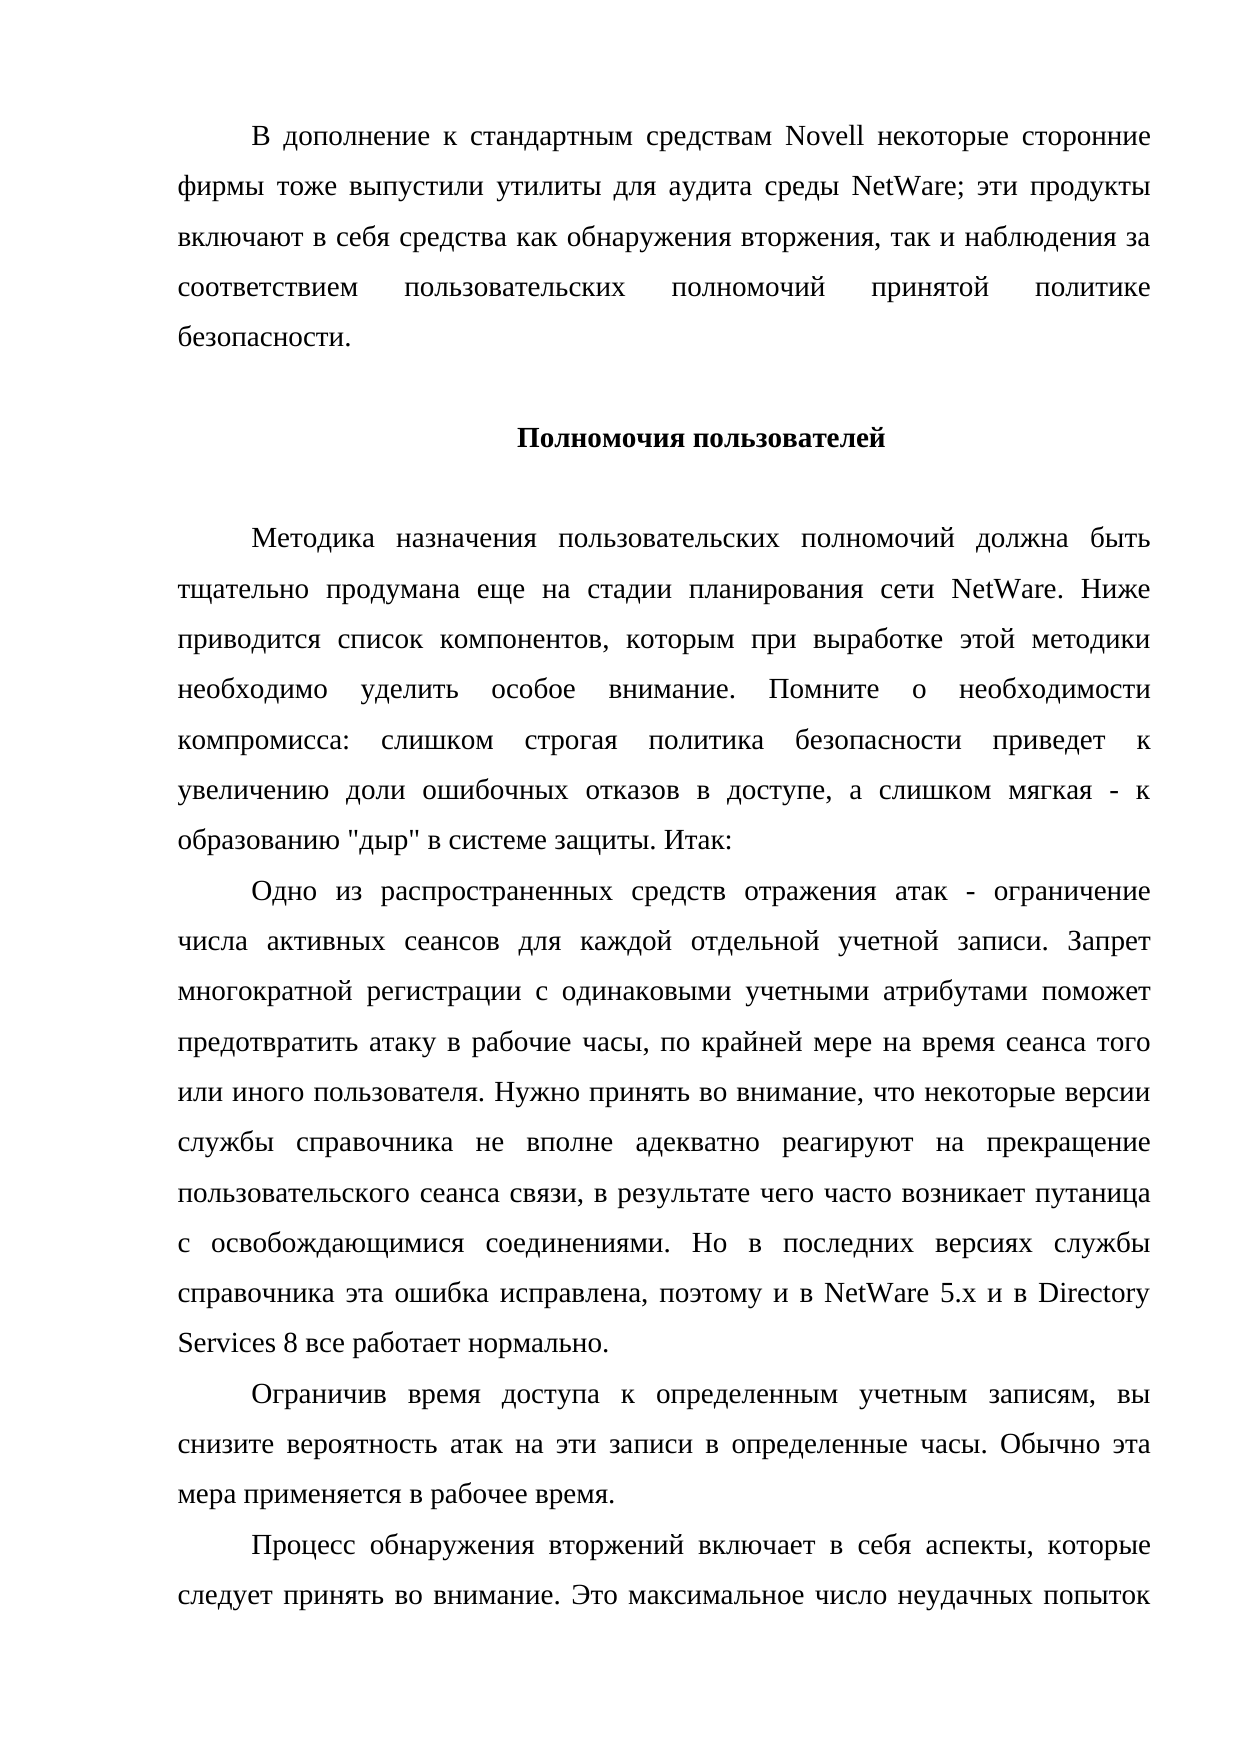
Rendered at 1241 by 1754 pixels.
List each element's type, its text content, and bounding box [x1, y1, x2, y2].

text Полномочия пользователей [177, 420, 1152, 453]
text Одно из распространенных средств отражения атак - ограничение числа активных сеансов для каждой отдельной учетной записи. Запрет многократной регистрации с одинаковыми учетными атрибутами поможет предотвратить атаку в рабочие часы, по крайней мере на время сеанса того или иного пользователя. Нужно принять во внимание, что некоторые версии службы справочника не вполне адекватно реагируют на прекращение пользовательского сеанса связи, в результате чего часто возникает путаница с освобождающимися соединениями. Но в последних версиях службы справочника эта ошибка исправлена, поэтому и в NetWare 5.x и в Directory Services 8 все работает нормально. [177, 873, 1152, 1359]
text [177, 1527, 1152, 1611]
text Методика назначения пользовательских полномочий должна быть тщательно продумана еще на стадии планирования сети NetWare. Ниже приводится список компонентов, которым при выработке этой методики необходимо уделить особое внимание. Помните о необходимости компромисса: слишком строгая политика безопасности приведет к увеличению доли ошибочных отказов в доступе, а слишком мягкая - к образованию "дыр" в системе защиты. Итак: [177, 521, 1152, 856]
text Ограничив время доступа к определенным учетным записям, вы снизите вероятность атак на эти записи в определенные часы. Обычно эта мера применяется в рабочее время. [177, 1376, 1152, 1510]
text В дополнение к стандартным средствам Novell некоторые сторонние фирмы тоже выпустили утилиты для аудита среды NetWare; эти продукты включают в себя средства как обнаружения вторжения, так и наблюдения за соответствием пользовательских полномочий принятой политике безопасности. [177, 118, 1152, 353]
